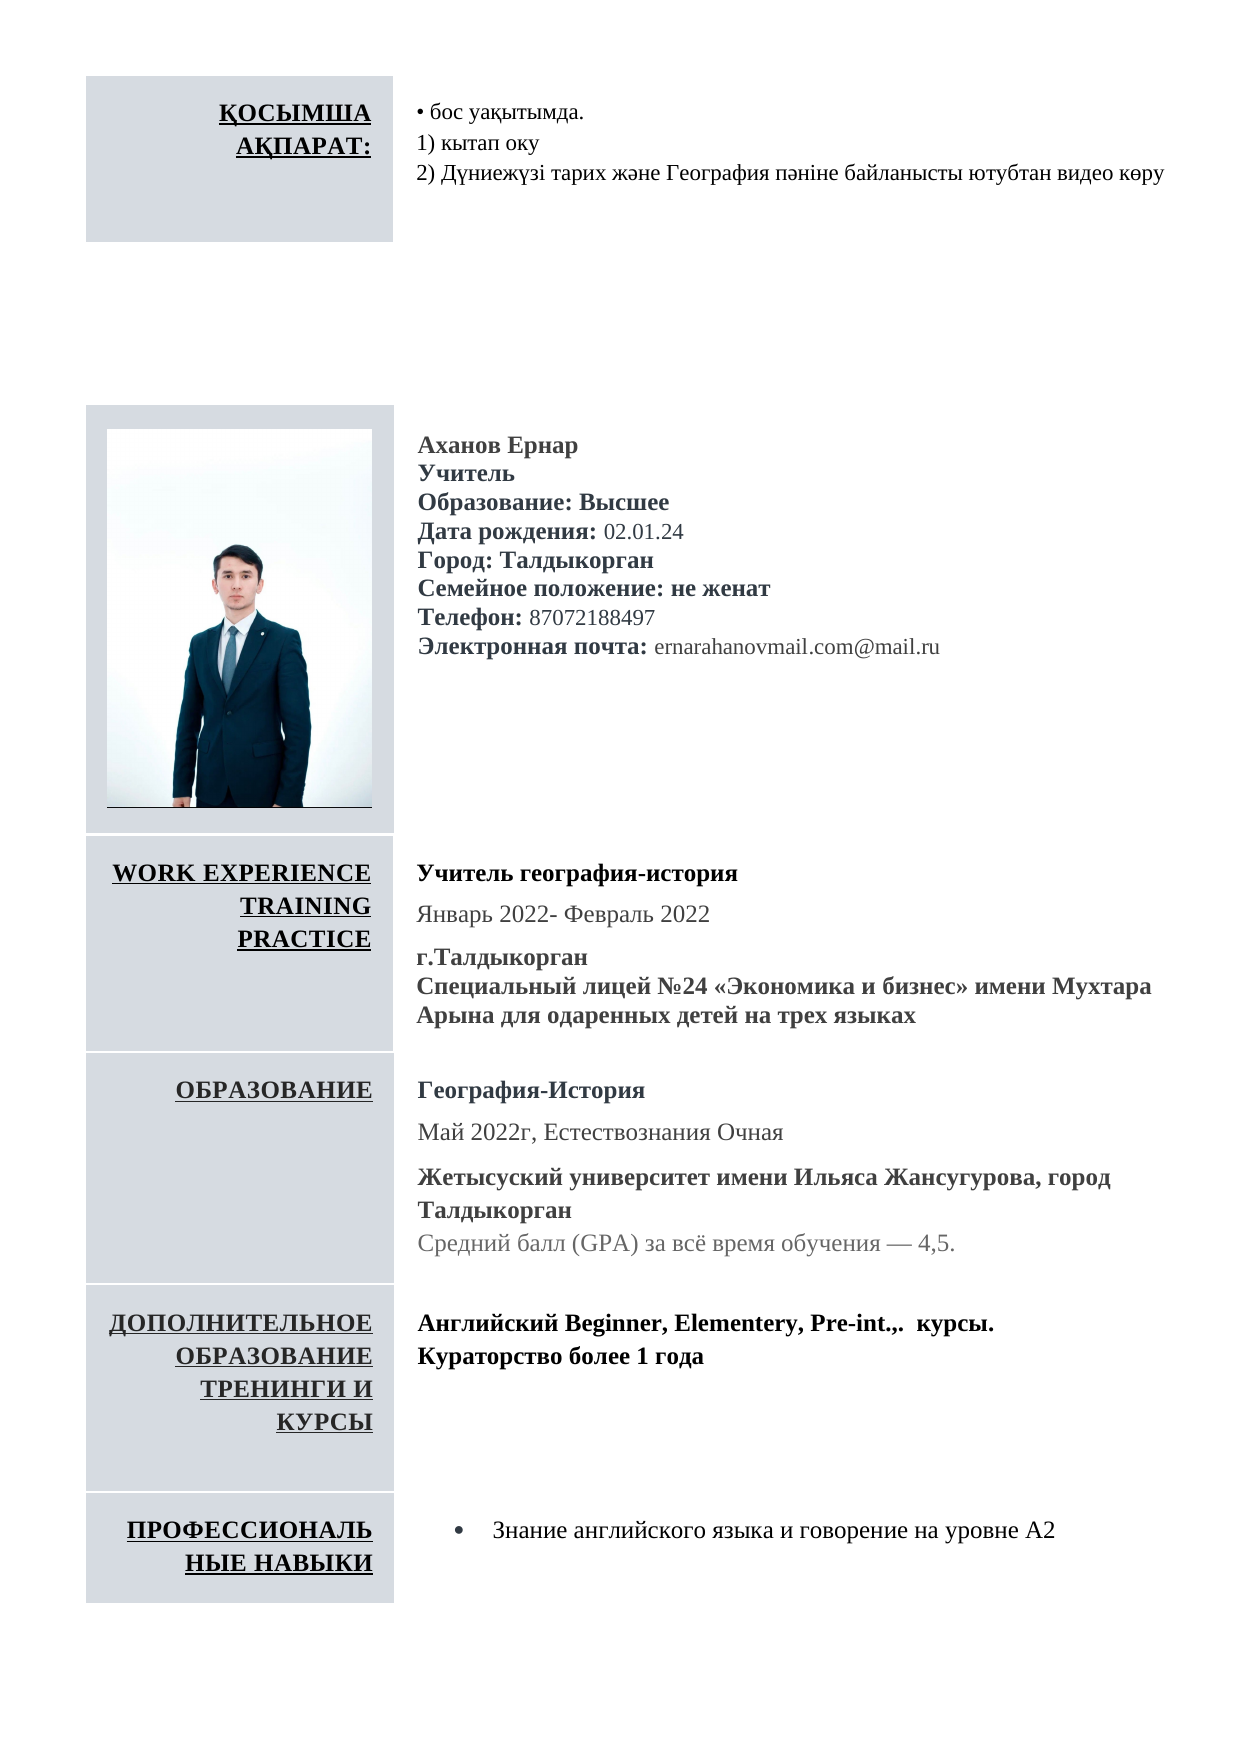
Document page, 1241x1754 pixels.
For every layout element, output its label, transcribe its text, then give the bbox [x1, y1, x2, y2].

table_cell WORK EXPERIENCE TRAINING PRACTICE [86, 836, 393, 1051]
table_cell Английский Beginner, Elementery, Pre-int.,. курсы. Кураторство более 1 года [396, 1285, 1194, 1491]
table_cell Знание английского языка и говорение на уровне А2 [396, 1493, 1194, 1603]
table_cell ДОПОЛНИТЕЛЬНОЕ ОБРАЗОВАНИЕТРЕНИНГИ И КУРСЫ [86, 1285, 394, 1491]
table_cell География-История Май 2022г, Естествознания Очная Жетысуский университет имени Ильяса Жансугурова, город Талдыкорган Средний балл (GPA) за всё время обучения — 4,5. [396, 1053, 1194, 1283]
table_cell ҚОСЫМША АҚПАРАТ: [86, 76, 393, 242]
table_cell ПРОФЕССИОНАЛЬНЫЕ НАВЫКИ [86, 1493, 394, 1603]
table_cell • бос уақытымда. 1) кытап оку 2) Дүниежүзі тарих және География пәніне байланысты ютубтан видео көру [395, 76, 1194, 242]
table_header [86, 405, 394, 833]
table_header Аханов Ернар Учитель Образование: Высшее Дата рождения: 02.01.24 Город: Талдыкорган Семейное положение: не женат Телефон: 87072188497 Электронная почта: ernarahanovmail.com@mail.ru [396, 407, 1194, 833]
table_cell ОБРАЗОВАНИЕ [86, 1053, 394, 1283]
table_cell Учитель география-история Январь 2022- Февраль 2022 г.Талдыкорган Специальный лицей №24 «Экономика и бизнес» имени Мухтара Арына для одаренных детей на трех языках [395, 836, 1194, 1051]
picture [107, 429, 372, 808]
